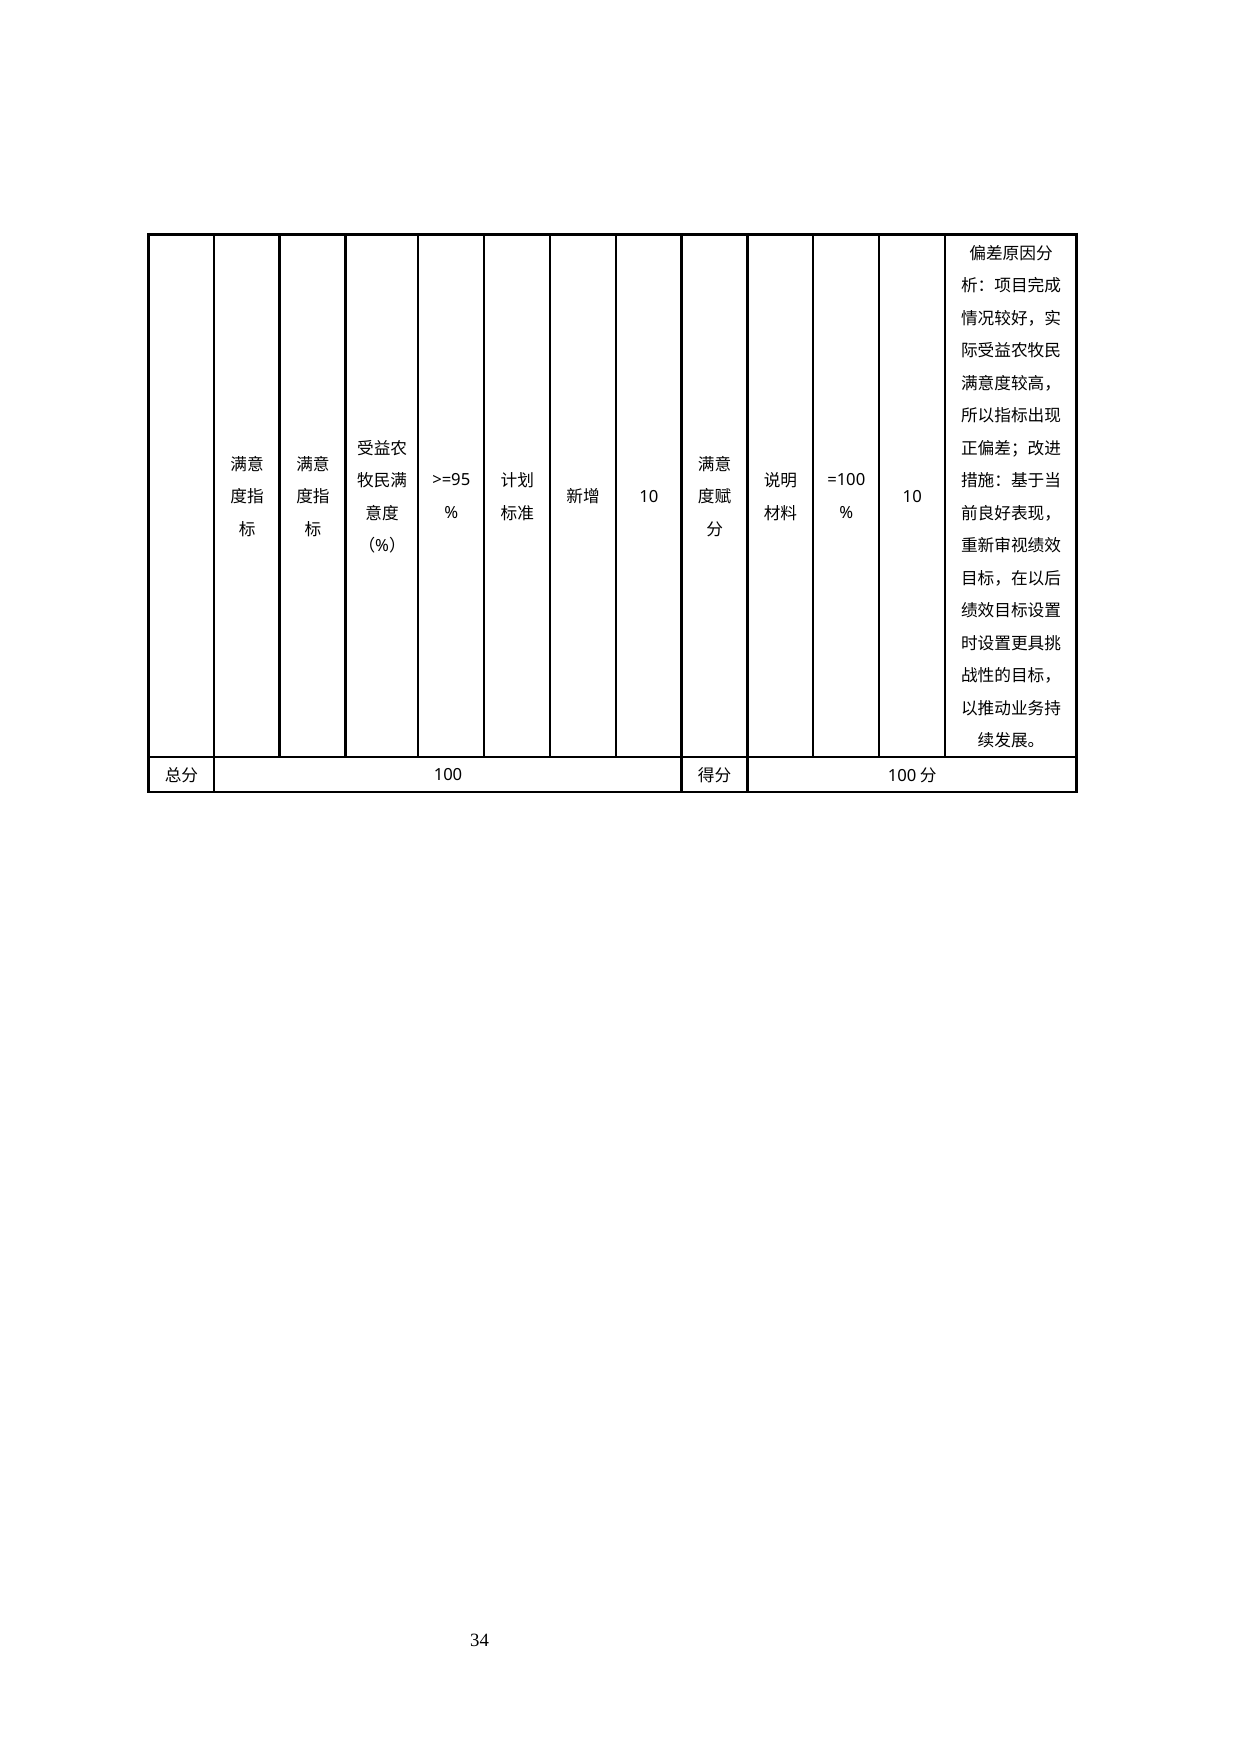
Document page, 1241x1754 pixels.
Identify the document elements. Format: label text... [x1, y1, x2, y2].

table_cell 满意度指标 [281, 236, 344, 756]
table_cell 满意度指标 [215, 236, 278, 756]
table_cell 满意度赋分 [683, 236, 746, 756]
table_cell 新增 [551, 236, 615, 756]
table_cell 100分 [749, 758, 1075, 791]
table_cell 受益农牧民满意度（%） [347, 236, 417, 756]
table_cell 10 [880, 236, 944, 756]
table_cell 计划标准 [485, 236, 549, 756]
table_cell 10 [617, 236, 680, 756]
table_cell 说明材料 [749, 236, 812, 756]
table_cell 总分 [150, 758, 213, 791]
table_cell 得分 [683, 758, 746, 791]
table_cell =100% [814, 236, 878, 756]
table_cell >=95% [419, 236, 483, 756]
table_cell 偏差原因分析：项目完成情况较好，实际受益农牧民满意度较高，所以指标出现正偏差；改进措施：基于当前良好表现，重新审视绩效目标，在以后绩效目标设置时设置更具挑战性的目标，以推动业务持续发展。 [946, 236, 1075, 756]
table_cell 100 [215, 758, 680, 791]
